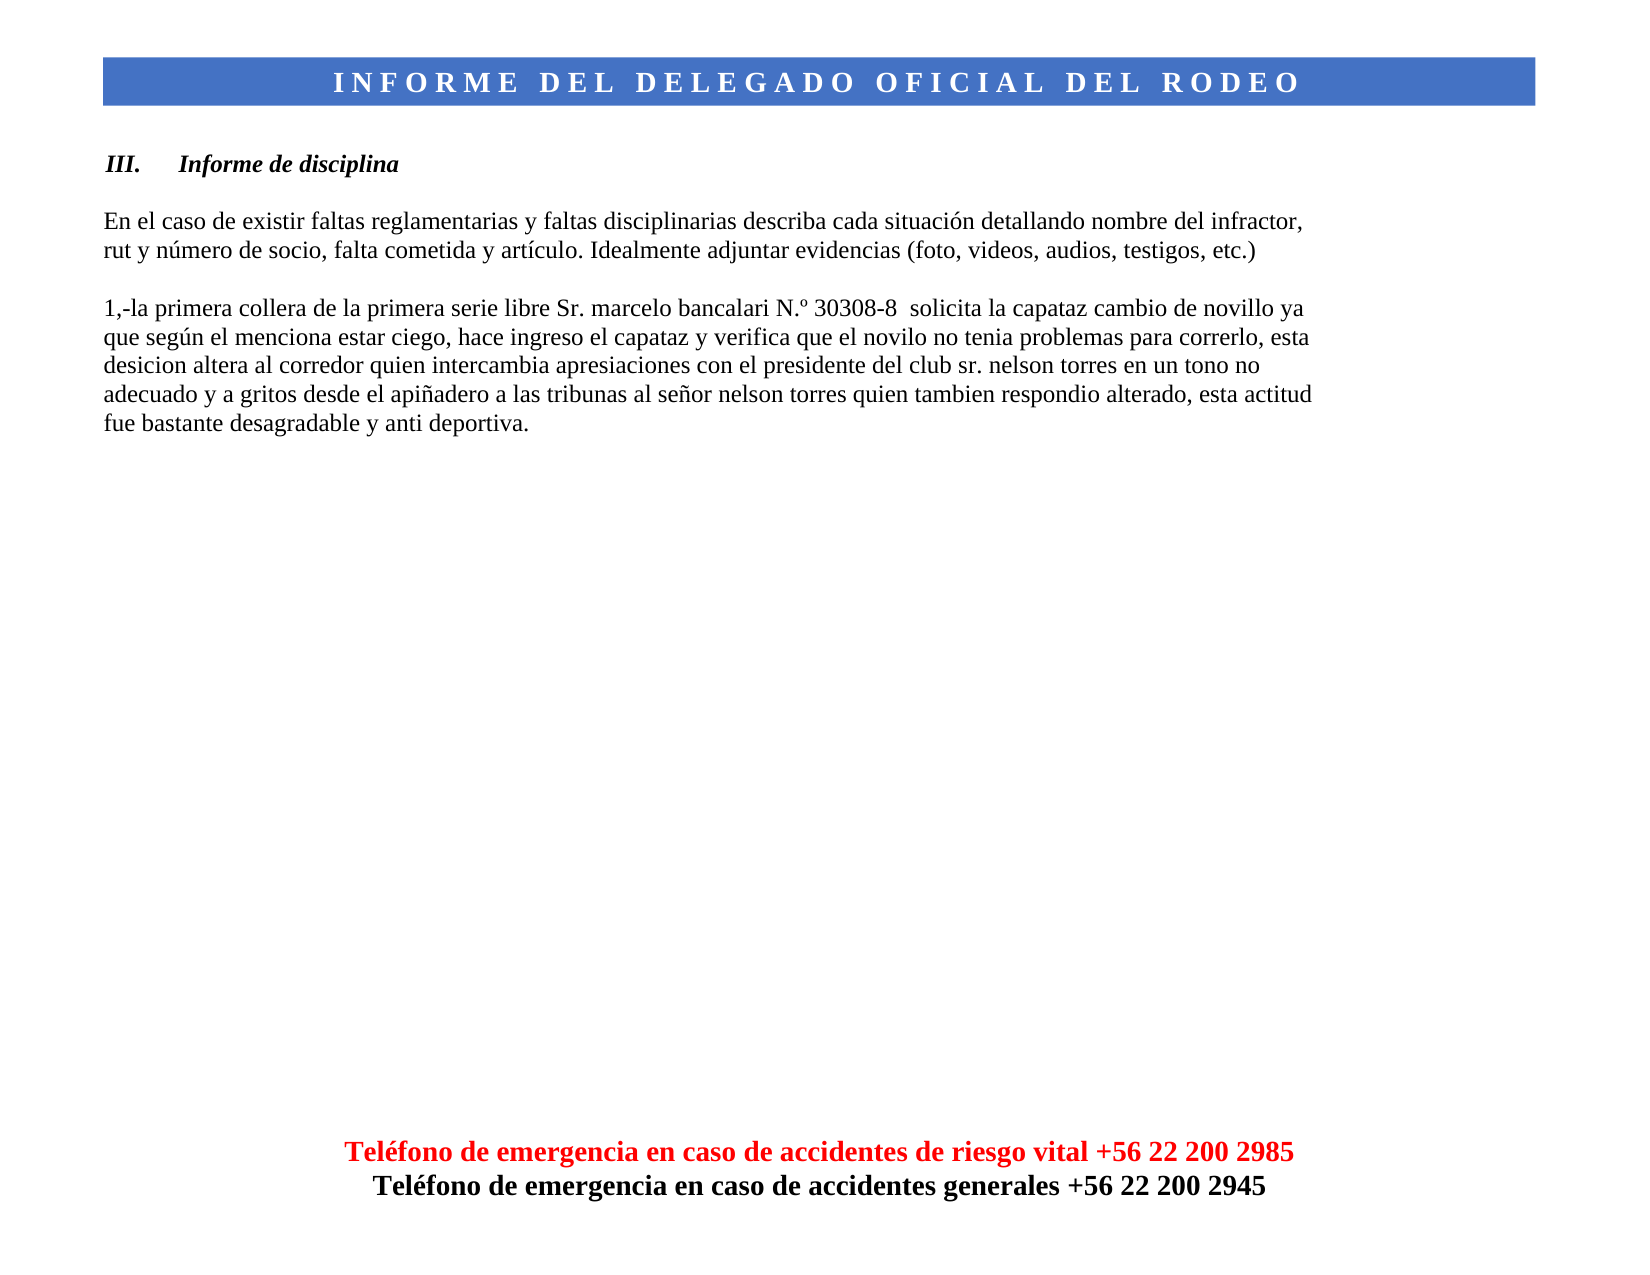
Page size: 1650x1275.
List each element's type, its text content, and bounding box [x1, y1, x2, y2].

text En el caso de existir faltas reglamentarias y faltas disciplinarias describa cada situación detallando nombre del infractor, rut y número de socio, falta cometida y artículo. Idealmente adjuntar evidencias (foto, videos, audios, testigos, etc.) [103, 207, 1329, 264]
text 1,-la primera collera de la primera serie libre Sr. marcelo bancalari N.º 30308-8 solicita la capataz cambio de novillo ya que según el menciona estar ciego, hace ingreso el capataz y verifica que el novilo no tenia problemas para correrlo, esta desicion altera al corredor quien intercambia apresiaciones con el presidente del club sr. nelson torres en un tono no adecuado y a gritos desde el apiñadero a las tribunas al señor nelson torres quien tambien respondio alterado, esta actitud fue bastante desagradable y anti deportiva. [103, 293, 1329, 437]
list Informe de disciplina [141, 149, 1329, 178]
